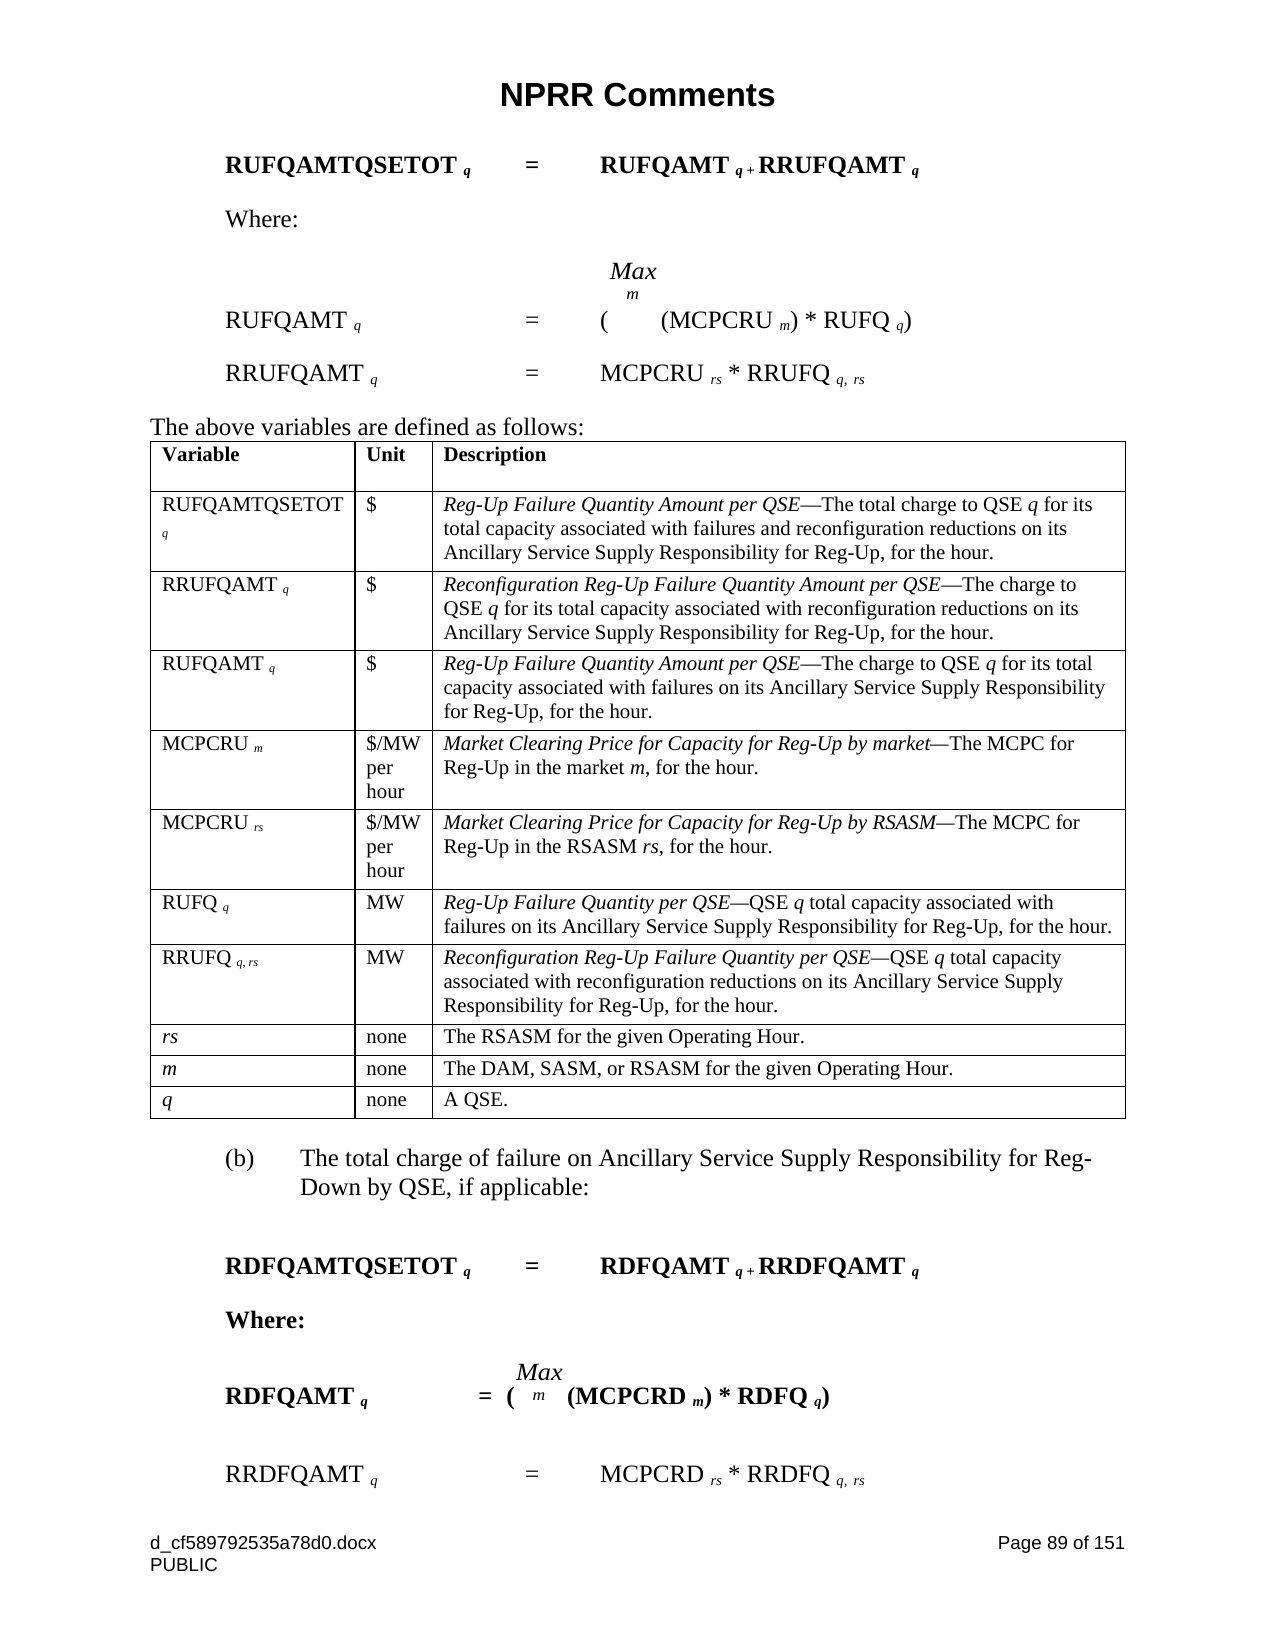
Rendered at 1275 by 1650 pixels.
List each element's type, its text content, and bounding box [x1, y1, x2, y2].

text RUFQAMT q = ((MCPCRU m) * RUFQ q) [225, 257, 1125, 333]
table_cell $ [356, 492, 432, 571]
table_cell The DAM, SASM, or RSASM for the given Operating Hour. [433, 1056, 1125, 1086]
table_cell m [151, 1056, 354, 1086]
text (b) The total charge of failure on Ancillary Service Supply Responsibility for Reg-Down by QSE, if applicable: [225, 1143, 1125, 1201]
table_cell MW [356, 945, 432, 1023]
table_cell Reconfiguration Reg-Up Failure Quantity per QSE—QSE q total capacity associated with reconfiguration reductions on its Ancillary Service Supply Responsibility for Reg-Up, for the hour. [433, 945, 1125, 1023]
table_cell $/MW per hour [356, 810, 432, 888]
table_cell $ [356, 651, 432, 729]
table_header Variable [151, 442, 354, 491]
table_cell RUFQ q [151, 890, 354, 944]
text Where: [225, 204, 1125, 232]
table_cell MCPCRU m [151, 731, 354, 809]
table_cell Market Clearing Price for Capacity for Reg-Up by market—The MCPC for Reg-Up in the market m, for the hour. [433, 731, 1125, 809]
table_cell A QSE. [433, 1087, 1125, 1117]
table_cell MW [356, 890, 432, 944]
table_cell Market Clearing Price for Capacity for Reg-Up by RSASM—The MCPC for Reg-Up in the RSASM rs, for the hour. [433, 810, 1125, 888]
table_cell RRUFQAMT q [151, 572, 354, 650]
table_cell q [151, 1087, 354, 1117]
text RDFQAMT q = ((MCPCRD m) * RDFQ q) [225, 1358, 514, 1409]
table_cell Reg-Up Failure Quantity Amount per QSE—The charge to QSE q for its total capacity associated with failures on its Ancillary Service Supply Responsibility for Reg-Up, for the hour. [433, 651, 1125, 729]
table_cell Reg-Up Failure Quantity Amount per QSE—The total charge to QSE q for its total capacity associated with failures and reconfiguration reductions on its Ancillary Service Supply Responsibility for Reg-Up, for the hour. [433, 492, 1125, 571]
text Where: [225, 1305, 1125, 1333]
table_cell rs [151, 1025, 354, 1055]
table_cell The RSASM for the given Operating Hour. [433, 1025, 1125, 1055]
table_header Unit [356, 442, 432, 491]
table_header Description [433, 442, 1125, 491]
table_cell Reg-Up Failure Quantity per QSE—QSE q total capacity associated with failures on its Ancillary Service Supply Responsibility for Reg-Up, for the hour. [433, 890, 1125, 944]
table_cell none [356, 1056, 432, 1086]
table_cell $ [356, 572, 432, 650]
text RRDFQAMT q = MCPCRD rs * RRDFQ q, rs [225, 1459, 1125, 1488]
table_cell $/MW per hour [356, 731, 432, 809]
text RRUFQAMT q = MCPCRU rs * RRUFQ q, rs [225, 358, 1125, 387]
text The above variables are defined as follows: [150, 412, 1125, 441]
table_cell RUFQAMTQSETOT q [151, 492, 354, 571]
table_cell MCPCRU rs [151, 810, 354, 888]
table_cell RUFQAMT q [151, 651, 354, 729]
text RDFQAMT q = ((MCPCRD m) * RDFQ q) [510, 1358, 1125, 1409]
table_cell Reconfiguration Reg-Up Failure Quantity Amount per QSE—The charge to QSE q for its total capacity associated with reconfiguration reductions on its Ancillary Service Supply Responsibility for Reg-Up, for the hour. [433, 572, 1125, 650]
table_cell none [356, 1087, 432, 1117]
text RUFQAMTQSETOT q = RUFQAMT q + RRUFQAMT q [225, 150, 1125, 179]
text RDFQAMTQSETOT q = RDFQAMT q + RRDFQAMT q [225, 1251, 1125, 1280]
table_cell none [356, 1025, 432, 1055]
table_cell RRUFQ q, rs [151, 945, 354, 1023]
